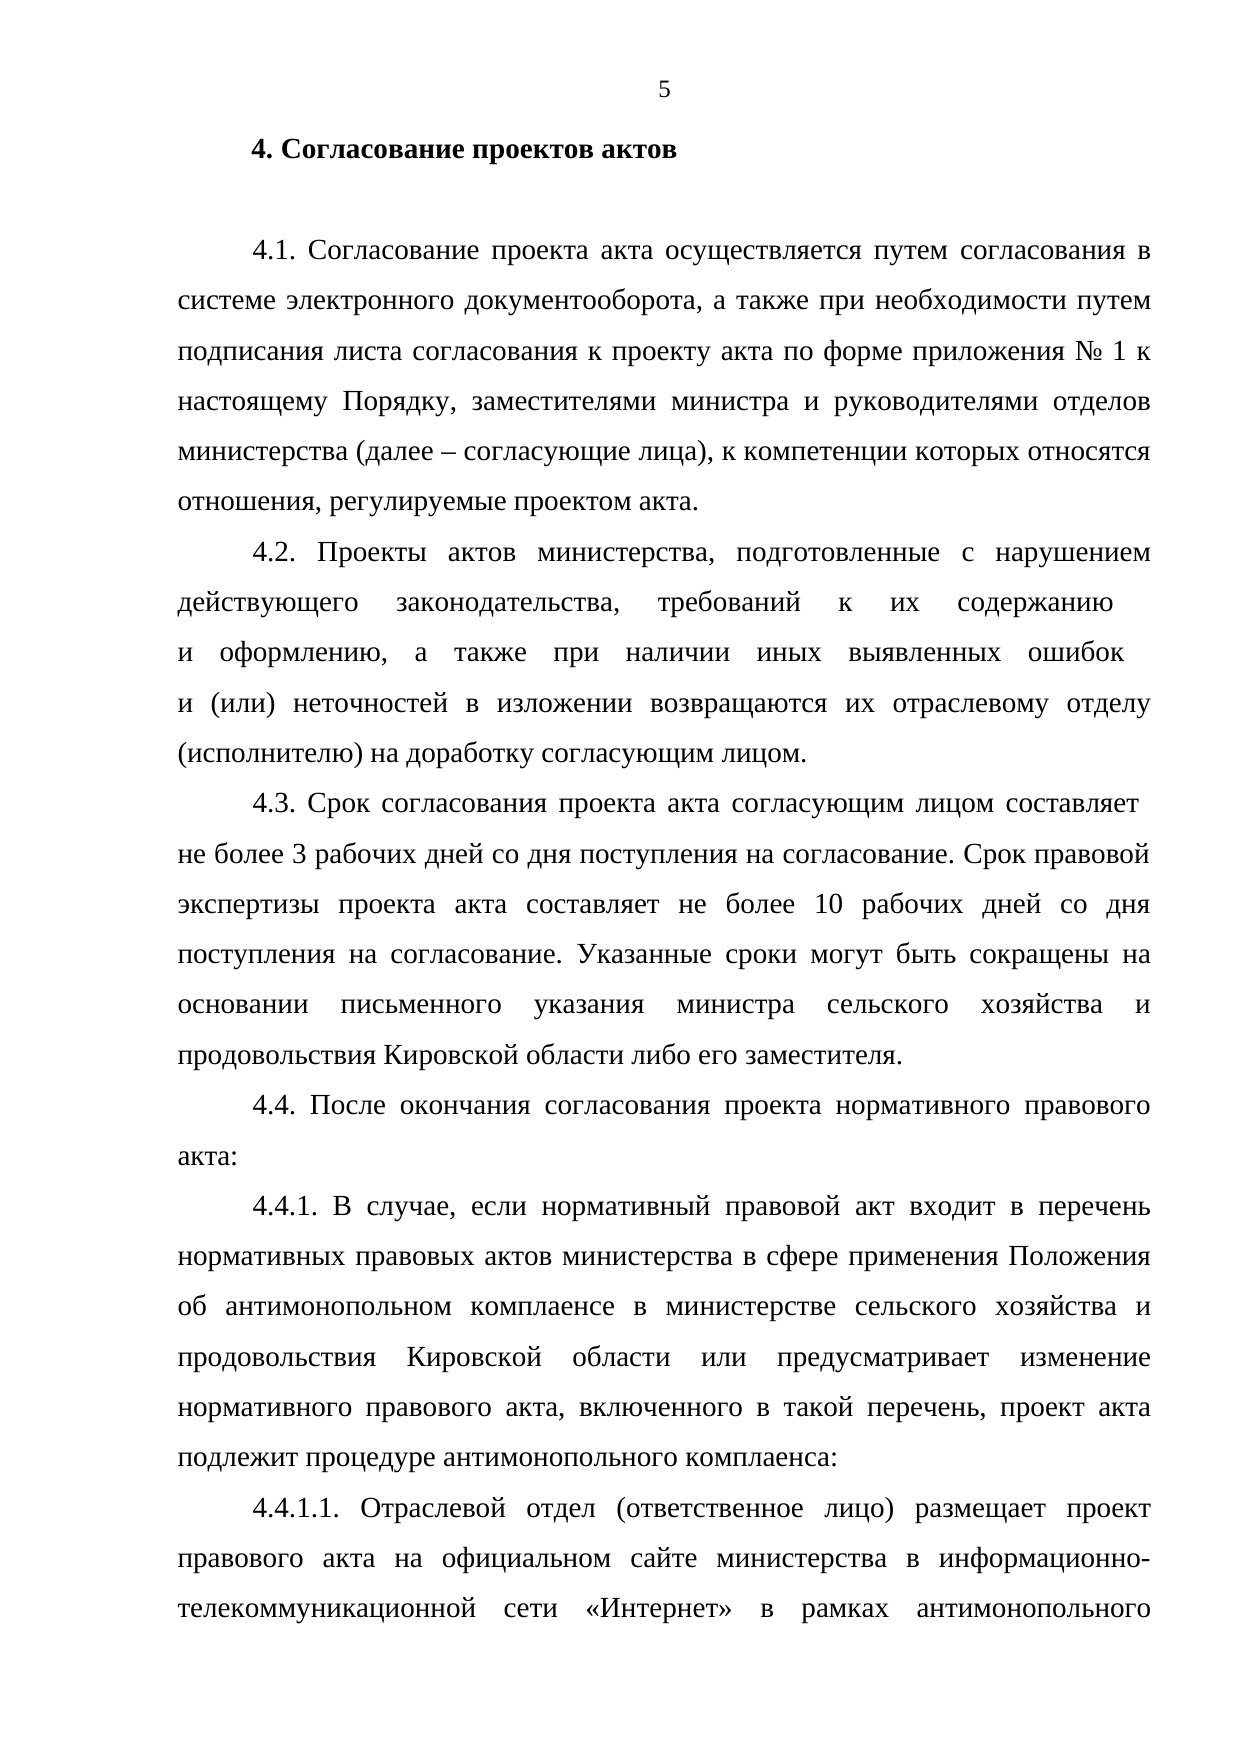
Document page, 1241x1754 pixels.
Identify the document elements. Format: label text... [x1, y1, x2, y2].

list 4.1. Согласование проекта акта осуществляется путем согласования в системе электронного документооборота, а также при необходимости путем подписания листа согласования к проекту акта по форме приложения № 1 к настоящему Порядку, заместителями министра и руководителями отделов министерства (далее – согласующие лица), к компетенции которых относятся отношения, регулируемые проектом акта. [177, 232, 1152, 517]
list 4.2. Проекты актов министерства, подготовленные с нарушением действующего законодательства, требований к их содержанию и оформлению, а также при наличии иных выявленных ошибок и (или) неточностей в изложении возвращаются их отраслевому отделу (исполнителю) на доработку согласующим лицом. [177, 534, 1152, 769]
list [177, 1490, 1152, 1624]
list 4.4. После окончания согласования проекта нормативного правового акта: [177, 1087, 1152, 1171]
list 4.3. Срок согласования проекта акта согласующим лицом составляет не более 3 рабочих дней со дня поступления на согласование. Срок правовой экспертизы проекта акта составляет не более 10 рабочих дней со дня поступления на согласование. Указанные сроки могут быть сокращены на основании письменного указания министра сельского хозяйства и продовольствия Кировской области либо его заместителя. [177, 785, 1152, 1071]
list 4.4.1. В случае, если нормативный правовой акт входит в перечень нормативных правовых актов министерства в сфере применения Положения об антимонопольном комплаенсе в министерстве сельского хозяйства и продовольствия Кировской области или предусматривает изменение нормативного правового акта, включенного в такой перечень, проект акта подлежит процедуре антимонопольного комплаенса: [177, 1188, 1152, 1473]
list Согласование проектов актов [251, 131, 1152, 165]
